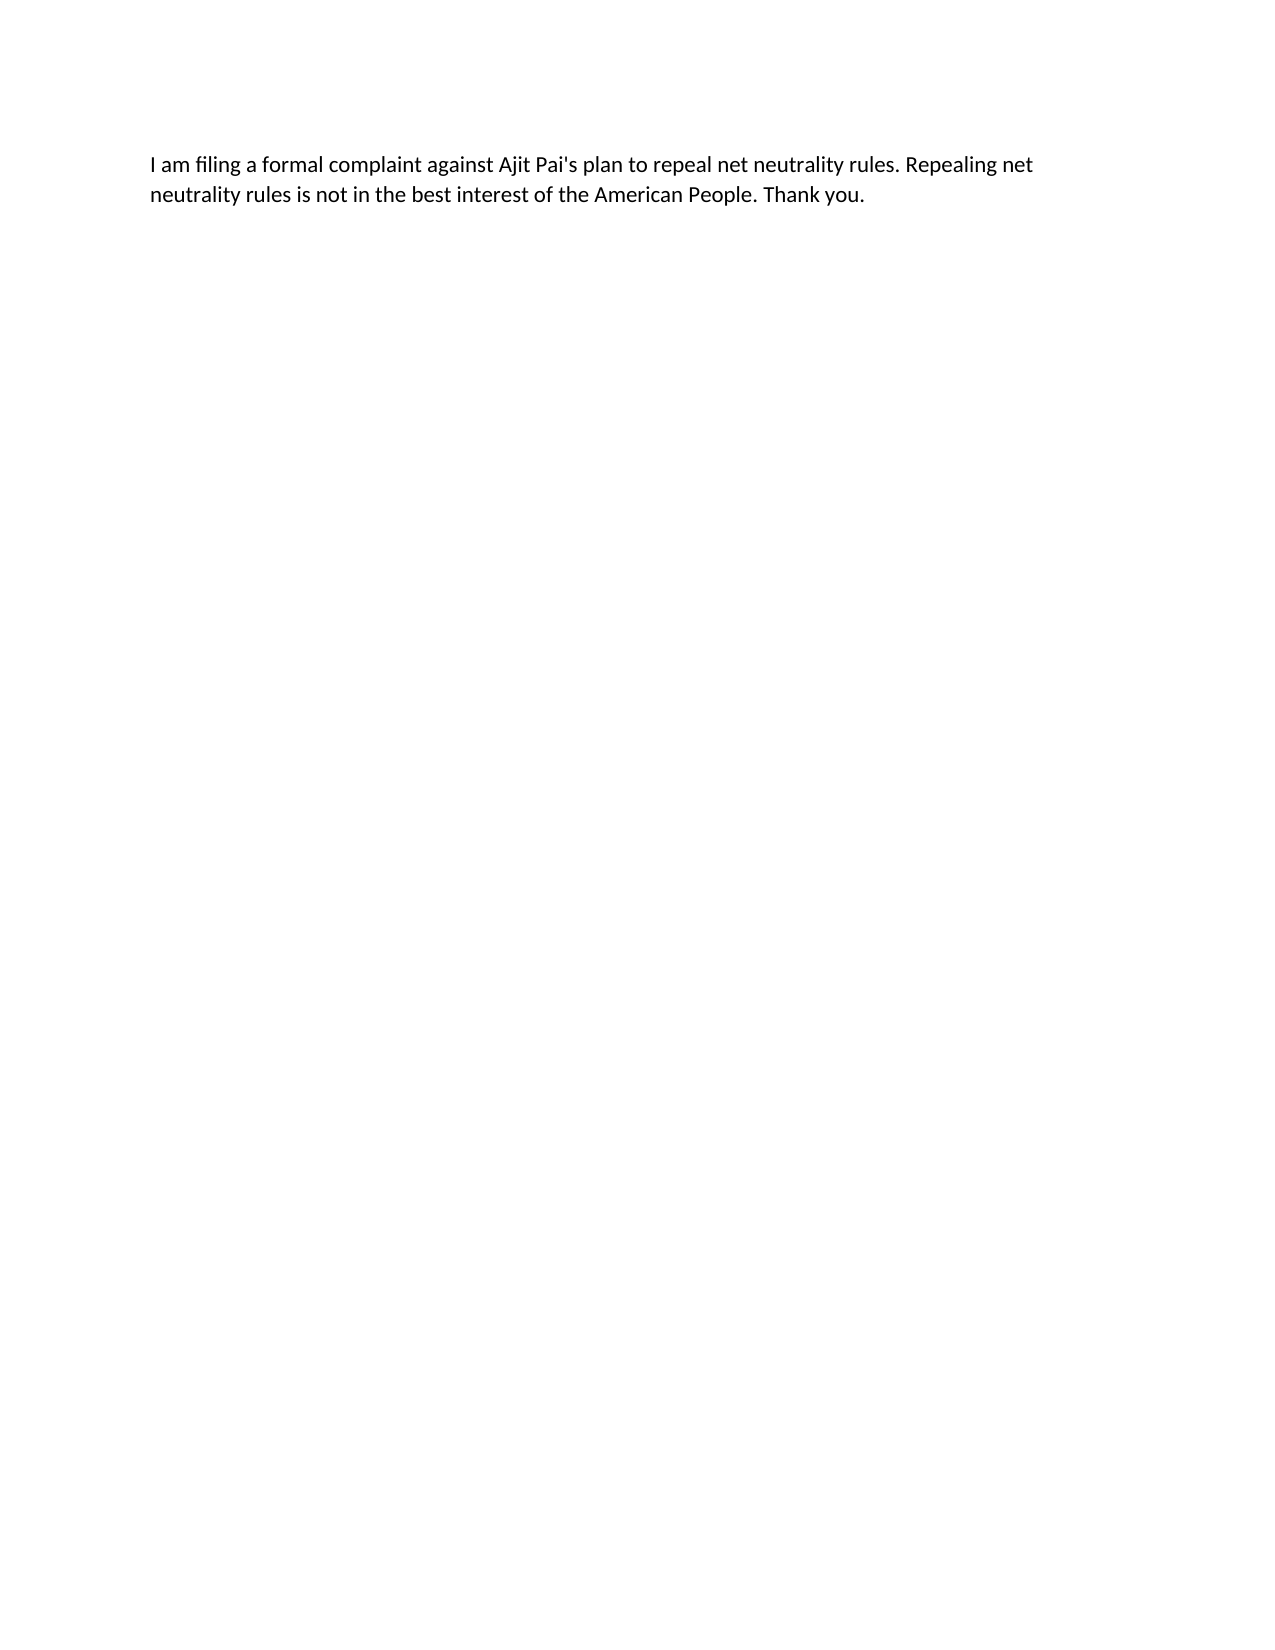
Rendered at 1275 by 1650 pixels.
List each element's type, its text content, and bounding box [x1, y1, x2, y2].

text I am filing a formal complaint against Ajit Pai's plan to repeal net neutrality rules. Repealing net neutrality rules is not in the best interest of the American People. Thank you. [150, 150, 1125, 208]
